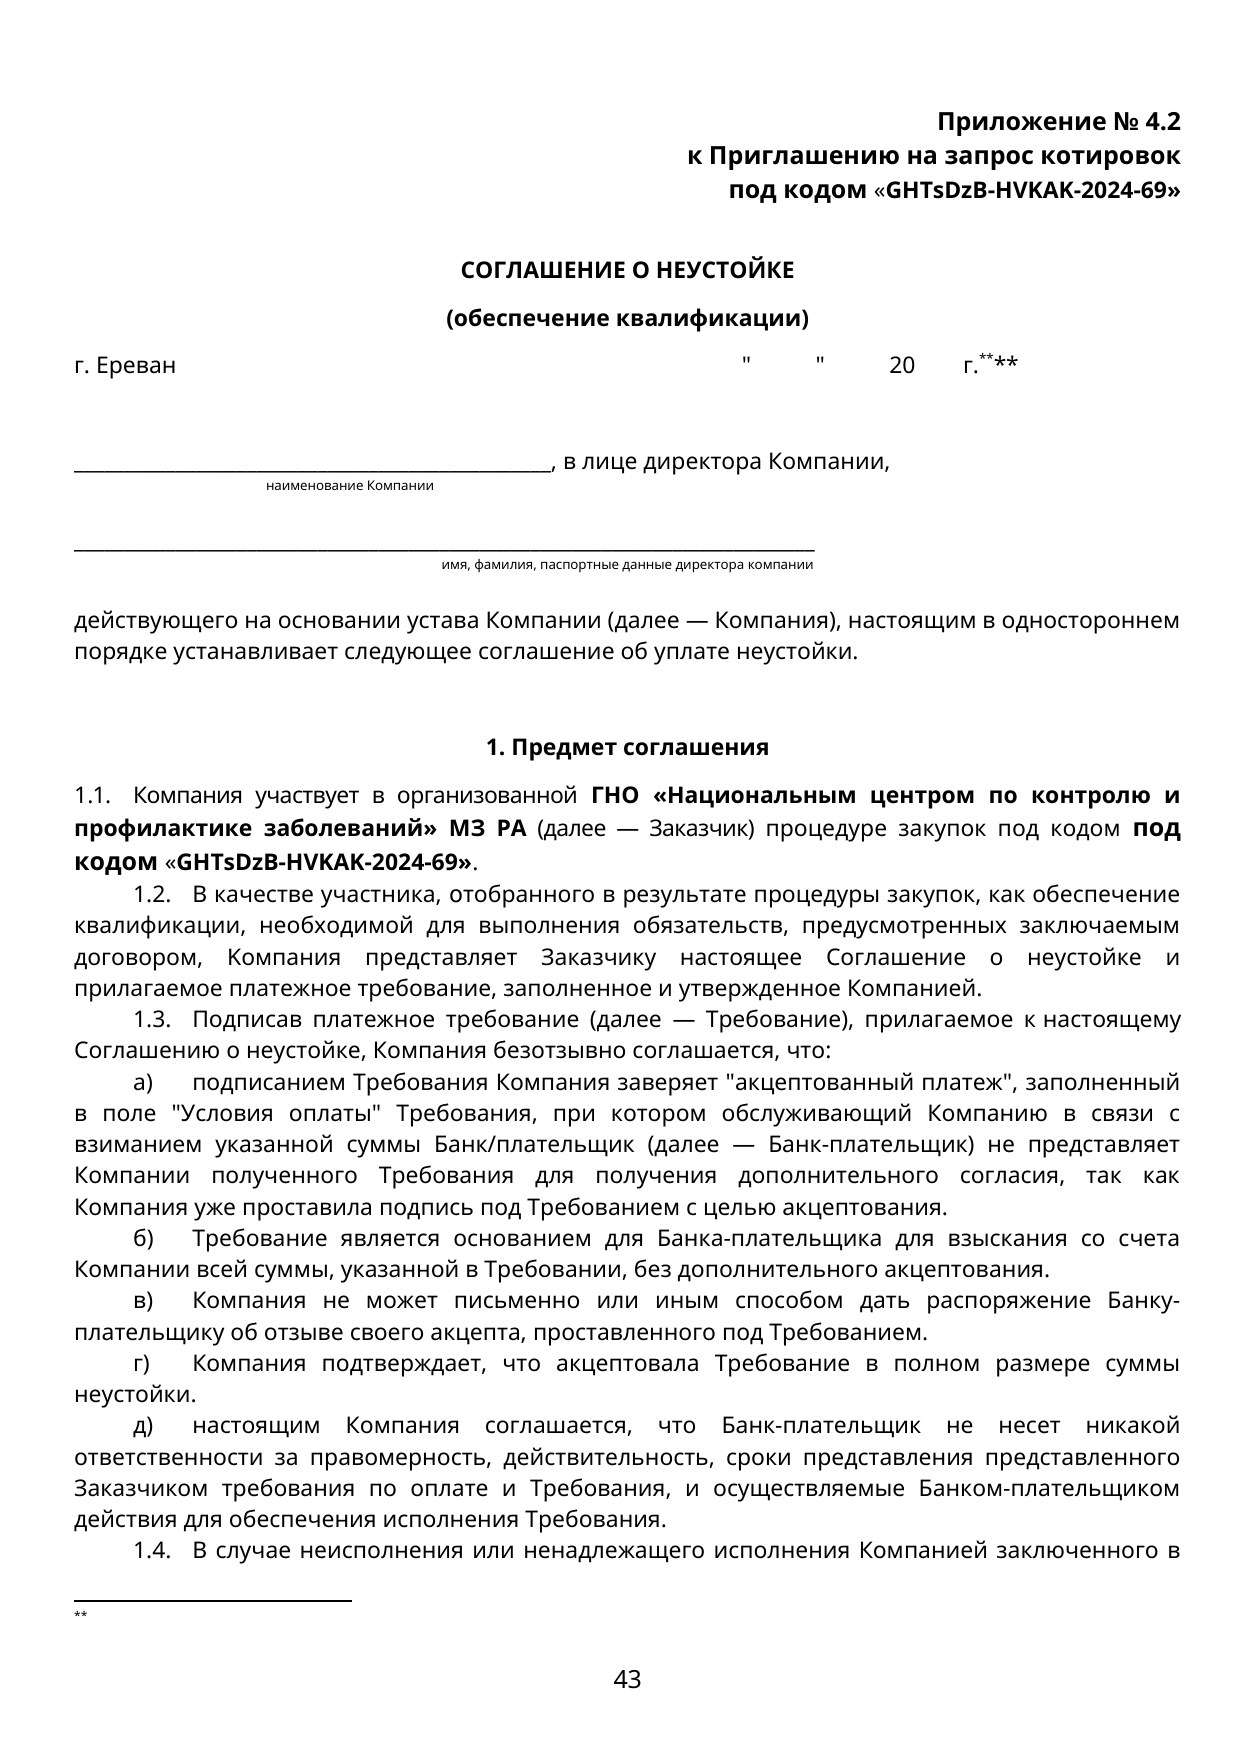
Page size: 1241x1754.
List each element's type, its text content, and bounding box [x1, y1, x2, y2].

text действующего на основании устава Компании (далее — Компания), настоящим в одностороннем порядке устанавливает следующее соглашение об уплате неустойки. [74, 603, 1181, 666]
text имя, фамилия, паспортные данные директора компании [74, 556, 1181, 587]
table_header г. Ереван [63, 349, 561, 397]
text к Приглашению на запрос котировок под кодом «GHTsDzB-HVKAK-2024-69» [74, 137, 1181, 206]
table_header " " 20 г.** [561, 349, 1030, 397]
text г) Компания подтверждает, что акцептовала Требование в полном размере суммы неустойки. [74, 1347, 1181, 1409]
text _________________________________________________________________________ [74, 524, 1181, 556]
text в) Компания не может письменно или иным способом дать распоряжение Банку-плательщику об отзыве своего акцепта, проставленного под Требованием. [74, 1284, 1181, 1347]
text Приложение № 4.2 [74, 103, 1181, 137]
text 1.2. В качестве участника, օтобранного в результате процедуры закупок, как обеспечение квалификации, необходимой для выполнения обязательств, предусмотренных заключаемым договором, Kомпания представляет Заказчику настоящее Соглашение о неустойке и прилагаемое платежное требование, заполненное и утвержденное Компанией. [74, 878, 1181, 1003]
text СОГЛАШЕНИЕ О НЕУСТОЙКЕ [74, 253, 1181, 285]
text _______________________________________________, в лице директора Компании, [74, 445, 1181, 476]
text б) Требование является основанием для Банка-плательщика для взыскания со счета Компании всей суммы, указанной в Требовании, без дополнительного акцептования. [74, 1222, 1181, 1284]
text 1.3. Подписав платежное требование (далее — Требование), прилагаемое к настоящему Соглашению о неустойке, Компания безотзывно соглашается, что: [74, 1003, 1181, 1065]
text 1.1. Компания участвует в организованной ГНО «Национальным центром по контролю и профилактике заболеваний» МЗ РА (далее — Заказчик) процедуре закупок под кодом под кодом «GHTsDzB-HVKAK-2024-69». [74, 778, 1181, 878]
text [74, 1534, 1181, 1565]
text а) подписанием Требования Компания заверяет "акцептованный платеж", заполненный в поле "Условия оплаты" Требования, при котором обслуживающий Компанию в связи с взиманием указанной суммы Банк/плательщик (далее — Банк-плательщик) не представляет Компании полученного Требования для получения дополнительного согласия, так как Компания уже проставила подпись под Требованием с целью акцептования. [74, 1065, 1181, 1222]
text (обеспечение квалификации) [74, 301, 1181, 333]
text д) настоящим Компания соглашается, что Банк-плательщик не несет никакой ответственности за правомерность, действительность, сроки представления представленного Заказчиком требования по оплате и Требования, и осуществляемые Банком-плательщиком действия для обеспечения исполнения Требования. [74, 1409, 1181, 1534]
text наименование Компании [266, 476, 1181, 508]
text 1. Предмет соглашения [74, 731, 1181, 762]
